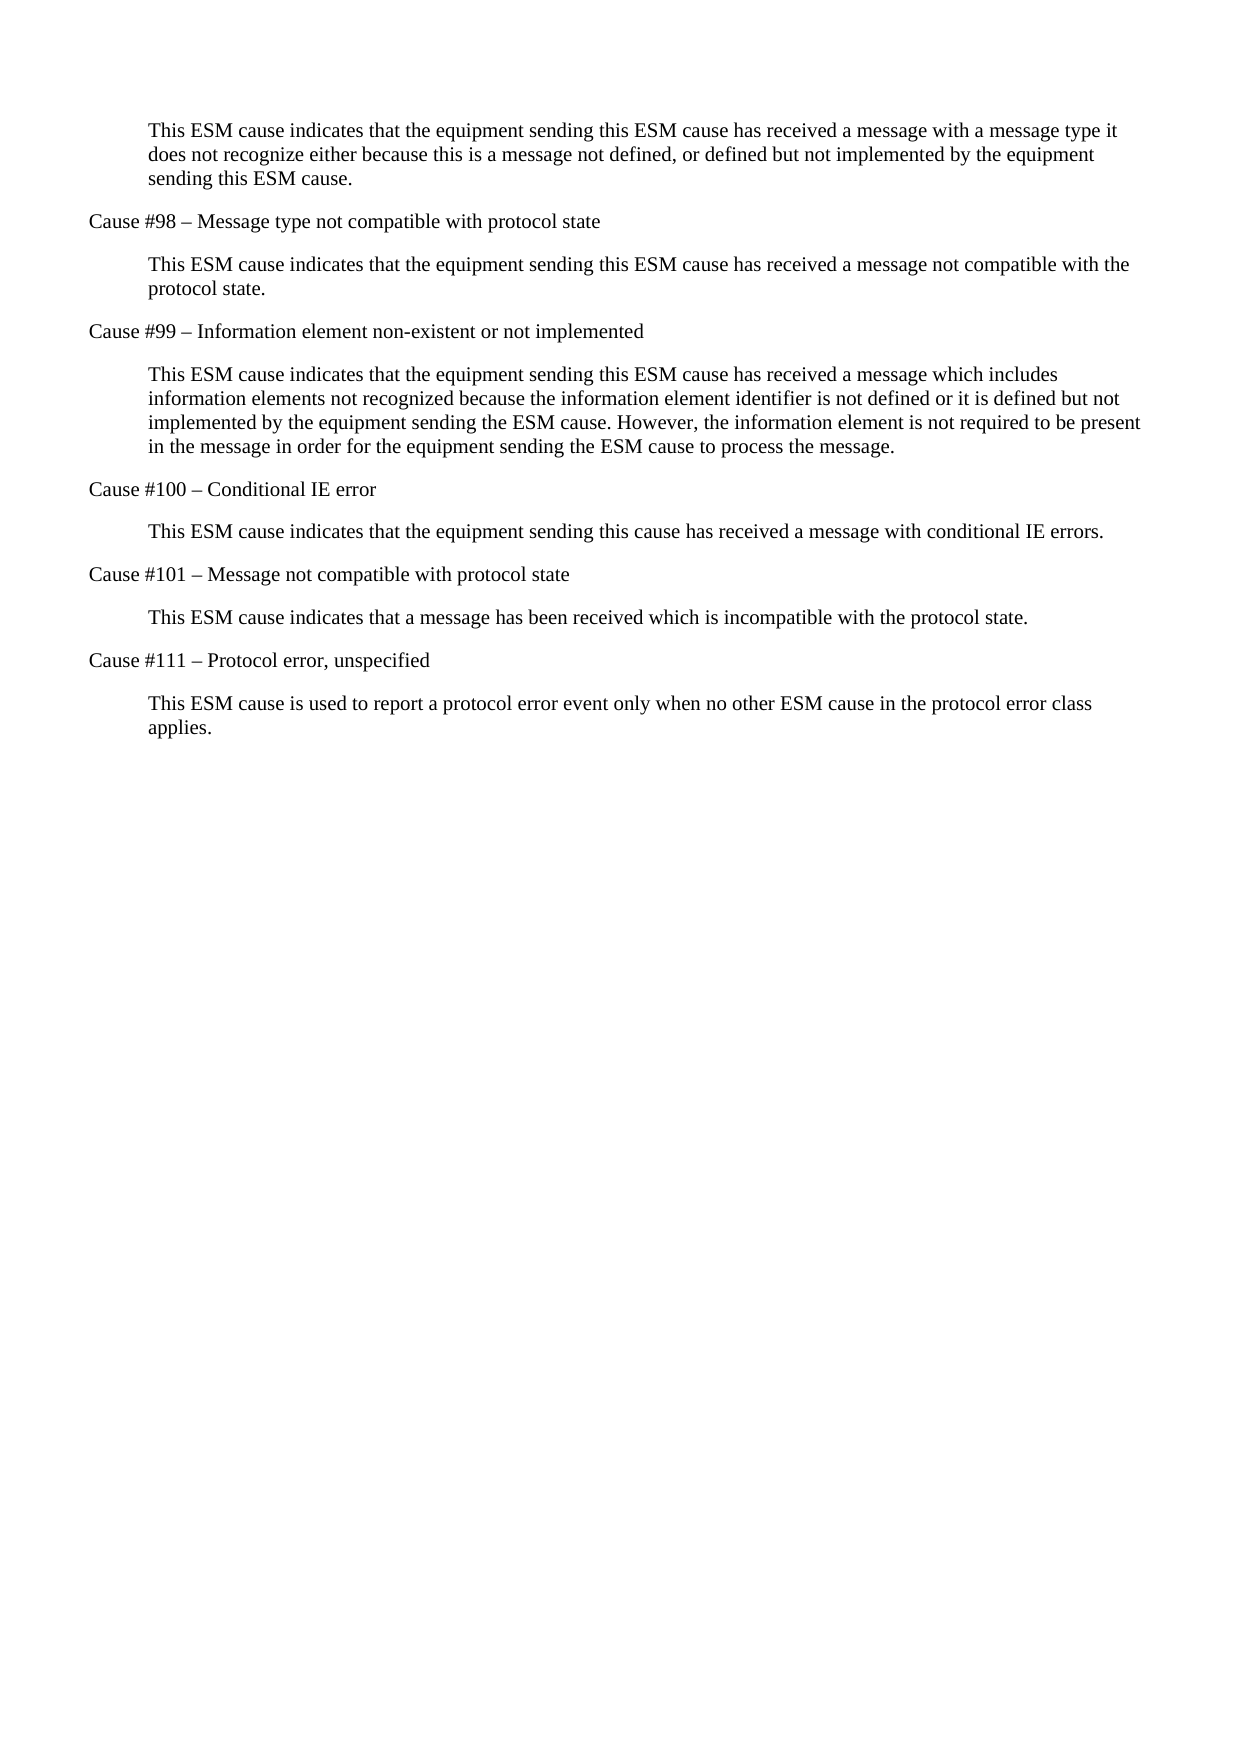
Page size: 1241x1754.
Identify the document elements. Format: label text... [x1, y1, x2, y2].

text Cause #99 – Information element non-existent or not implemented [89, 319, 1152, 343]
text This ESM cause indicates that the equipment sending this ESM cause has received a message not compatible with the protocol state. [118, 252, 1152, 300]
text This ESM cause indicates that the equipment sending this cause has received a message with conditional IE errors. [118, 519, 1152, 543]
text This ESM cause is used to report a protocol error event only when no other ESM cause in the protocol error class applies. [118, 691, 1152, 739]
text This ESM cause indicates that a message has been received which is incompatible with the protocol state. [118, 605, 1152, 629]
text This ESM cause indicates that the equipment sending this ESM cause has received a message which includes information elements not recognized because the information element identifier is not defined or it is defined but not implemented by the equipment sending the ESM cause. However, the information element is not required to be present in the message in order for the equipment sending the ESM cause to process the message. [118, 362, 1152, 458]
text Cause #100 – Conditional IE error [89, 477, 1152, 501]
text Cause #101 – Message not compatible with protocol state [89, 562, 1152, 586]
text Cause #111 – Protocol error, unspecified [89, 648, 1152, 672]
text This ESM cause indicates that the equipment sending this ESM cause has received a message with a message type it does not recognize either because this is a message not defined, or defined but not implemented by the equipment sending this ESM cause. [118, 118, 1152, 190]
text Cause #98 – Message type not compatible with protocol state [89, 209, 1152, 233]
